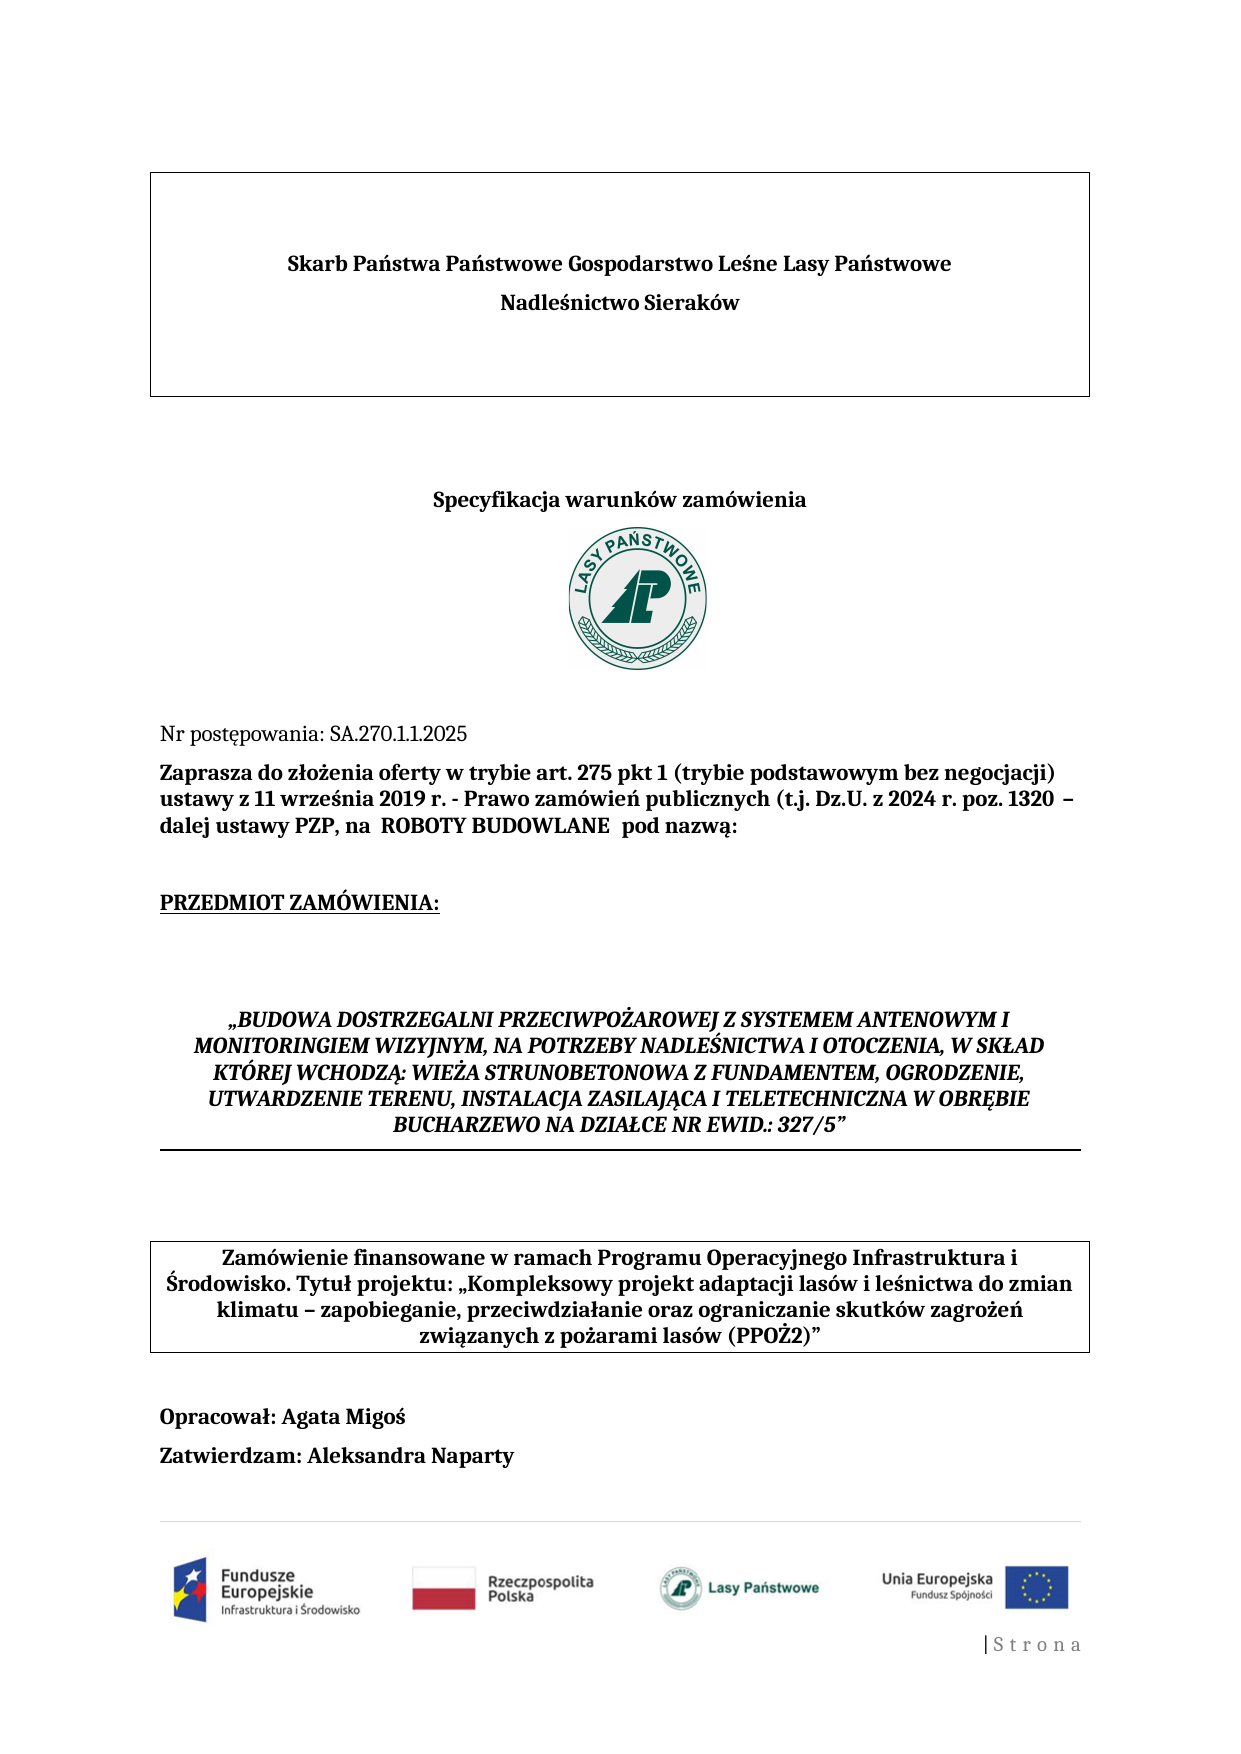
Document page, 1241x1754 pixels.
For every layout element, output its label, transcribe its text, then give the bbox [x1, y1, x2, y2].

text Zamówienie finansowane w ramach Programu Operacyjnego Infrastruktura i Środowisko. Tytuł projektu: „Kompleksowy projekt adaptacji lasów i leśnictwa do zmian klimatu – zapobieganie, przeciwdziałanie oraz ograniczanie skutków zagrożeń związanych z pożarami lasów (PPOŻ2)” [151, 1242, 1089, 1352]
text Nadleśnictwo Sieraków [151, 286, 1089, 316]
text „BUDOWA DOSTRZEGALNI PRZECIWPOŻAROWEJ Z SYSTEMEM ANTENOWYM I MONITORINGIEM WIZYJNYM, NA POTRZEBY NADLEŚNICTWA I OTOCZENIA, W SKŁAD KTÓREJ WCHODZĄ: WIEŻA STRUNOBETONOWA Z FUNDAMENTEM, OGRODZENIE, UTWARDZENIE TERENU, INSTALACJA ZASILAJĄCA I TELETECHNICZNA W OBRĘBIE BUCHARZEWO NA DZIAŁCE NR EWID.: 327/5” [159, 1007, 1081, 1151]
picture [159, 1548, 1081, 1633]
text Nr postępowania: SA.270.1.1.2025 [159, 721, 1081, 747]
text Opracował: Agata Migoś [159, 1404, 1081, 1431]
text Skarb Państwa Państwowe Gospodarstwo Leśne Lasy Państwowe [151, 247, 1089, 277]
text Zaprasza do złożenia oferty w trybie art. 275 pkt 1 (trybie podstawowym bez negocjacji) ustawy z 11 września 2019 r. - Prawo zamówień publicznych (t.j. Dz.U. z 2024 r. poz. 1320 – dalej ustawy PZP, na ROBOTY BUDOWLANE pod nazwą: [159, 760, 1081, 839]
text Specyfikacja warunków zamówienia [159, 487, 1081, 513]
text PRZEDMIOT ZAMÓWIENIA: [159, 890, 1081, 916]
text Zatwierdzam: Aleksandra Naparty [159, 1443, 1081, 1469]
